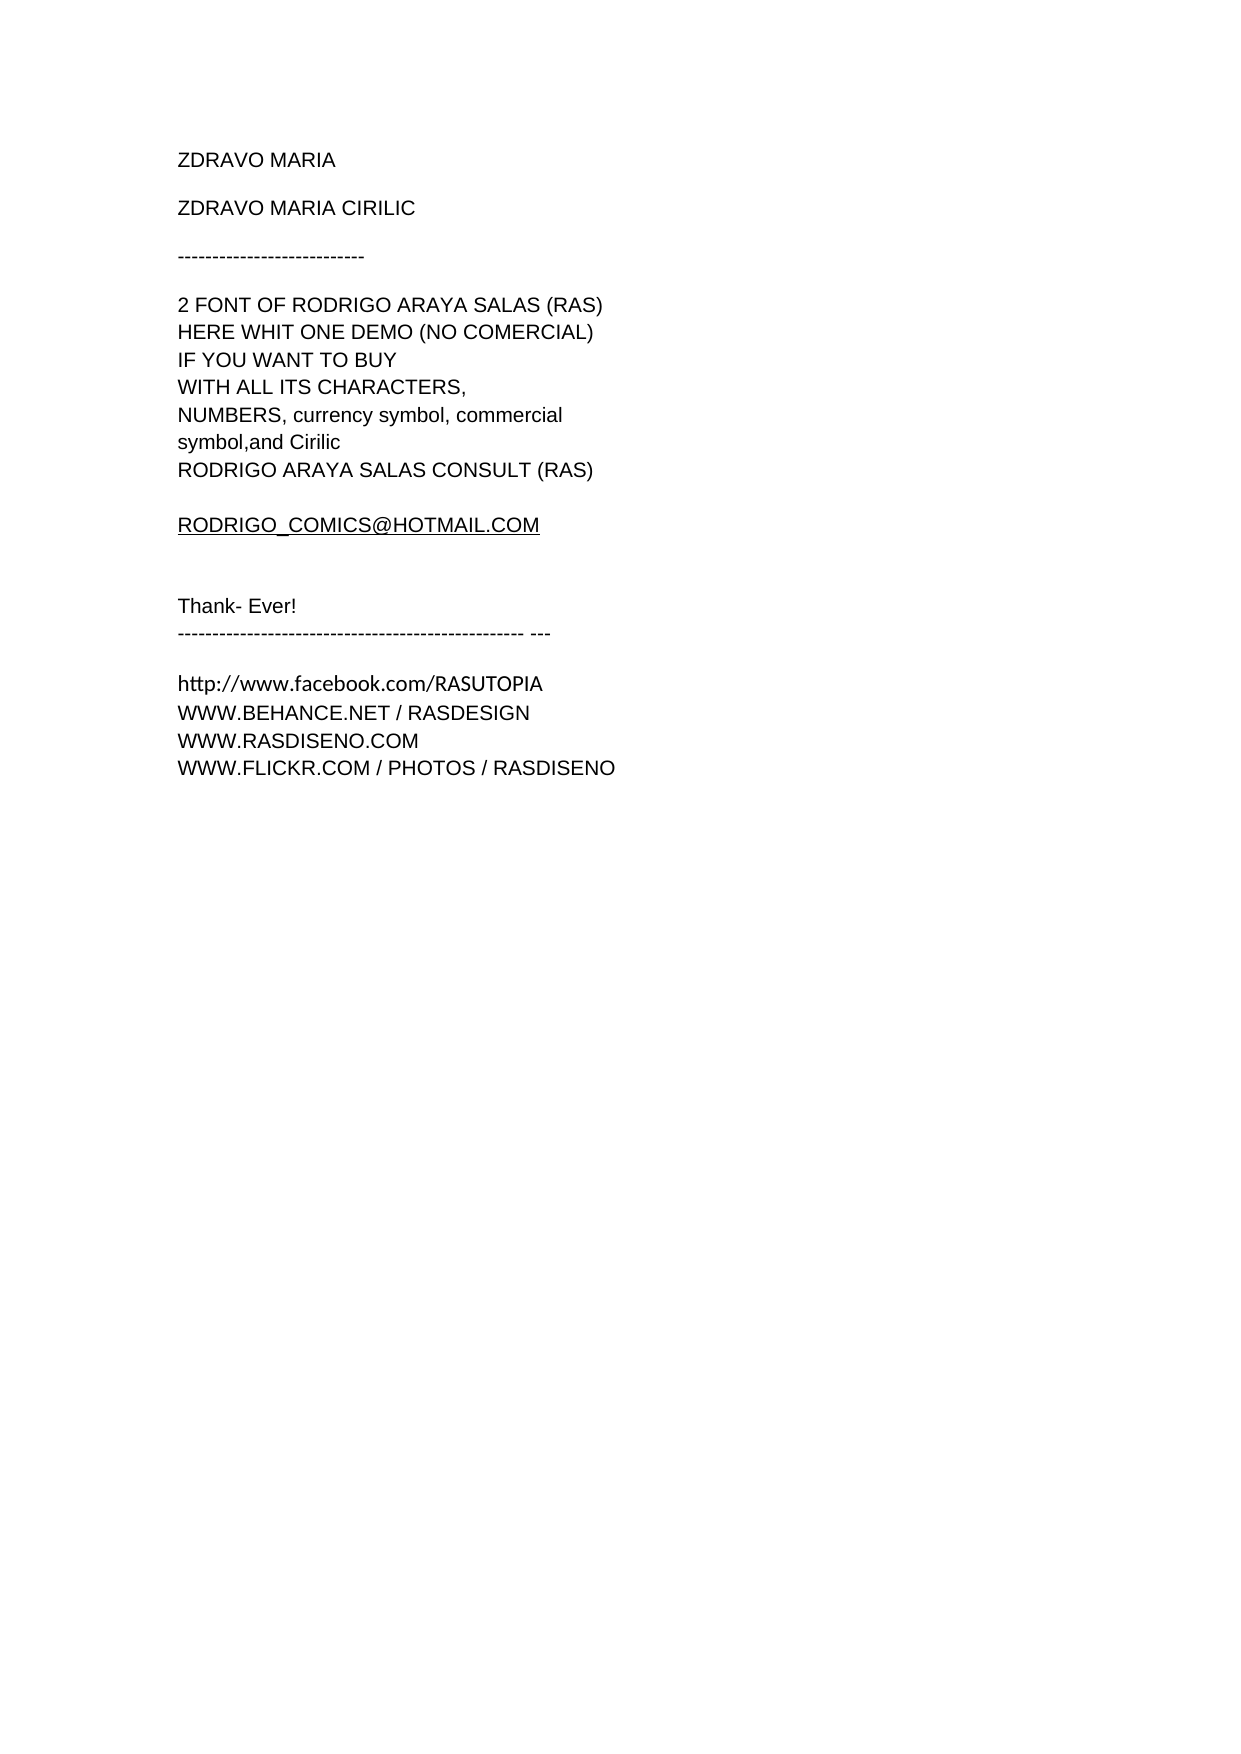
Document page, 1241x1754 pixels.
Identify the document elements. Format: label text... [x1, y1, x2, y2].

text 2 FONT OF RODRIGO ARAYA SALAS (RAS) HERE WHIT ONE DEMO (NO COMERCIAL) IF YOU WANT TO BUY WITH ALL ITS CHARACTERS, NUMBERS, currency symbol, commercial symbol,and Cirilic RODRIGO ARAYA SALAS CONSULT (RAS) RODRIGO_COMICS@HOTMAIL.COM [177, 293, 1063, 569]
text Thank- Ever! -------------------------------------------------- --- [177, 594, 1063, 645]
text --------------------------- [177, 244, 1063, 268]
text http://www.facebook.com/RASUTOPIA WWW.BEHANCE.NET / RASDESIGN WWW.RASDISENO.COM WWW.FLICKR.COM / PHOTOS / RASDISENO [177, 669, 1063, 780]
text ZDRAVO MARIA [177, 148, 1063, 172]
text ZDRAVO MARIA CIRILIC [177, 196, 1063, 220]
